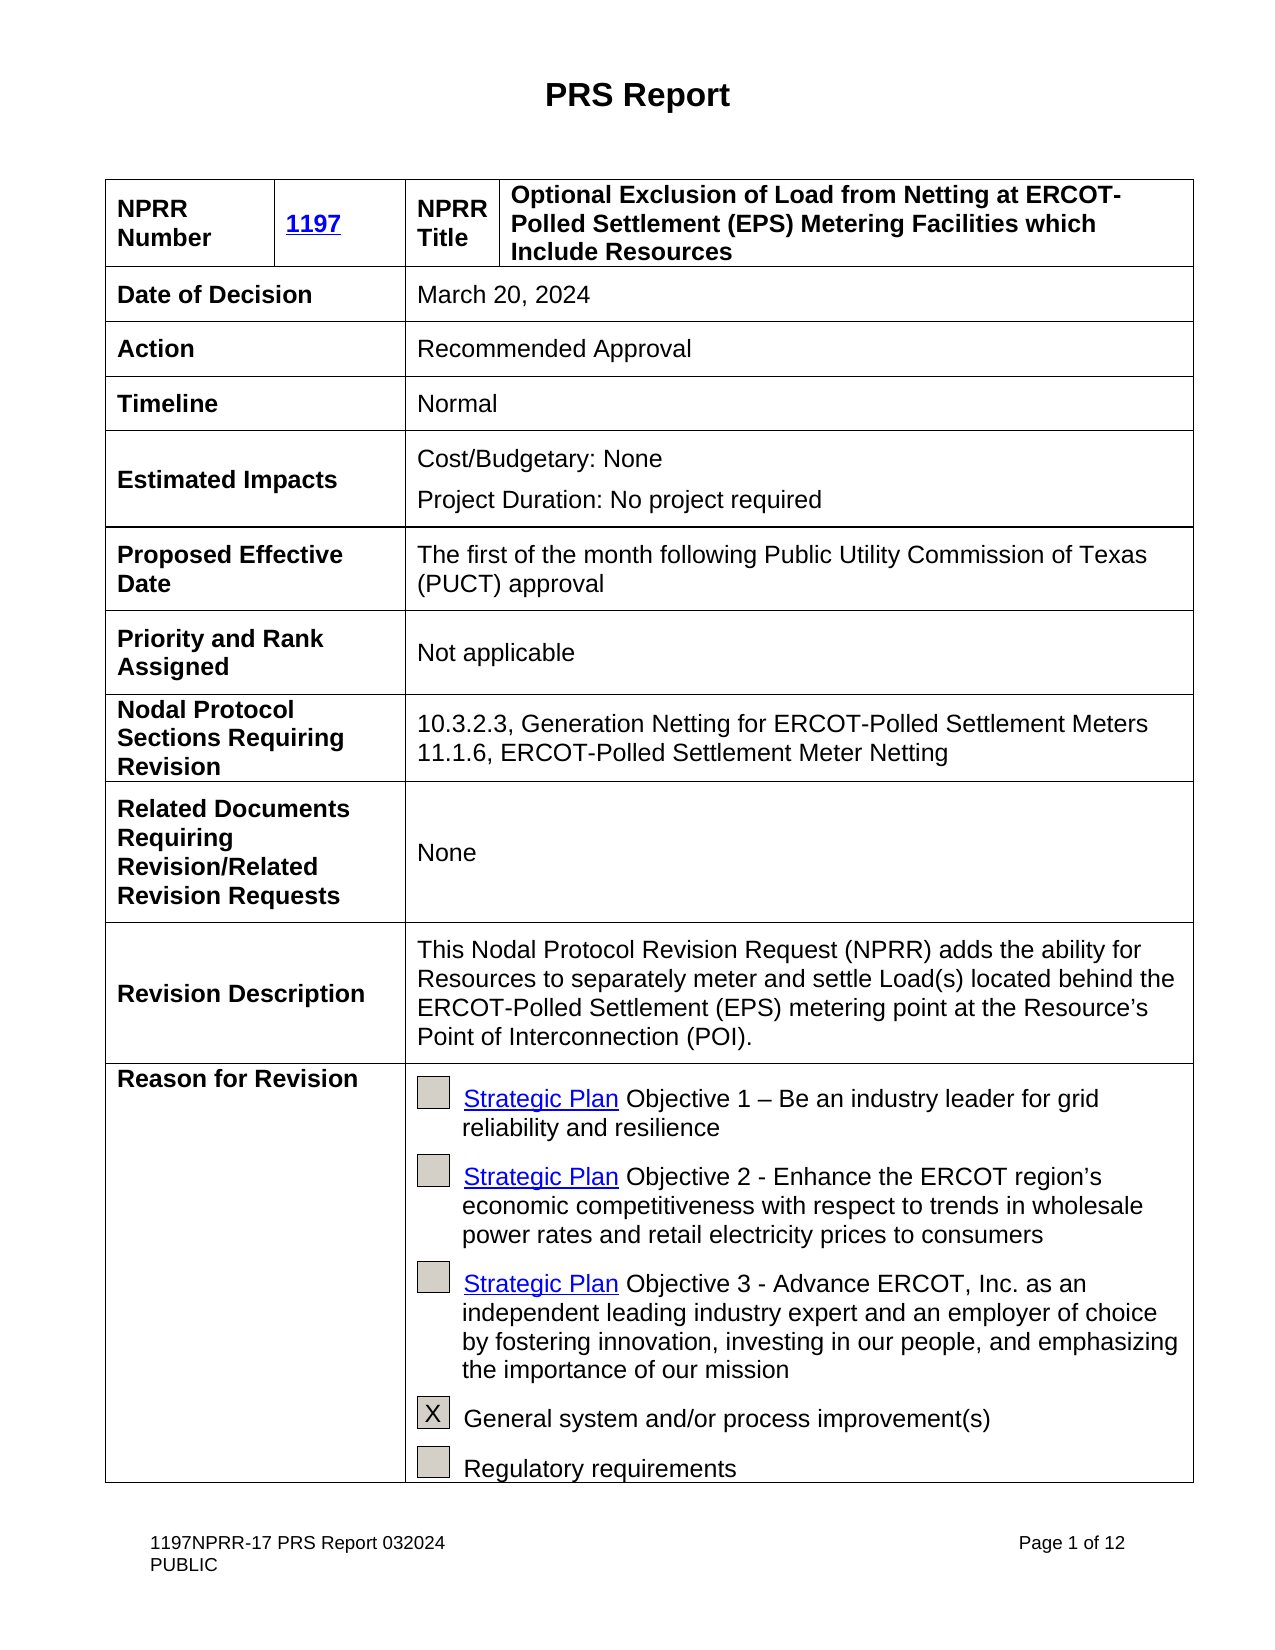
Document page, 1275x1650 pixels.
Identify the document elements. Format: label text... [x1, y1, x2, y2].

table_header 1197 [275, 180, 405, 266]
table_cell Revision Description [106, 923, 405, 1063]
table_header NPRR Title [406, 180, 499, 266]
table_cell 10.3.2.3, Generation Netting for ERCOT-Polled Settlement Meters 11.1.6, ERCOT-Polled Settlement Meter Netting [406, 695, 1193, 781]
table_cell Proposed Effective Date [106, 528, 405, 610]
table_cell Related Documents Requiring Revision/Related Revision Requests [106, 782, 405, 922]
table_cell Nodal Protocol Sections Requiring Revision [106, 695, 405, 781]
table_cell Not applicable [406, 611, 1193, 693]
table_cell The first of the month following Public Utility Commission of Texas (PUCT) approval [406, 528, 1193, 610]
table_cell March 20, 2024 [406, 267, 1193, 321]
table_cell Priority and Rank Assigned [106, 611, 405, 693]
table_header NPRR Number [106, 180, 274, 266]
table_cell Recommended Approval [406, 322, 1193, 376]
table_cell Timeline [106, 377, 405, 430]
table_cell Estimated Impacts [106, 431, 405, 526]
table_cell Normal [406, 377, 1193, 430]
table_cell This Nodal Protocol Revision Request (NPRR) adds the ability for Resources to separately meter and settle Load(s) located behind the ERCOT-Polled Settlement (EPS) metering point at the Resource’s Point of Interconnection (POI). [406, 923, 1193, 1063]
table_cell Action [106, 322, 405, 376]
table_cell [406, 1064, 1193, 1482]
table_cell Date of Decision [106, 267, 405, 321]
table_cell Cost/Budgetary: None Project Duration: No project required [406, 431, 1193, 526]
table_header Optional Exclusion of Load from Netting at ERCOT-Polled Settlement (EPS) Metering Facilities which Include Resources [500, 180, 1193, 266]
table_cell None [406, 782, 1193, 922]
table_cell Reason for Revision [106, 1064, 405, 1482]
